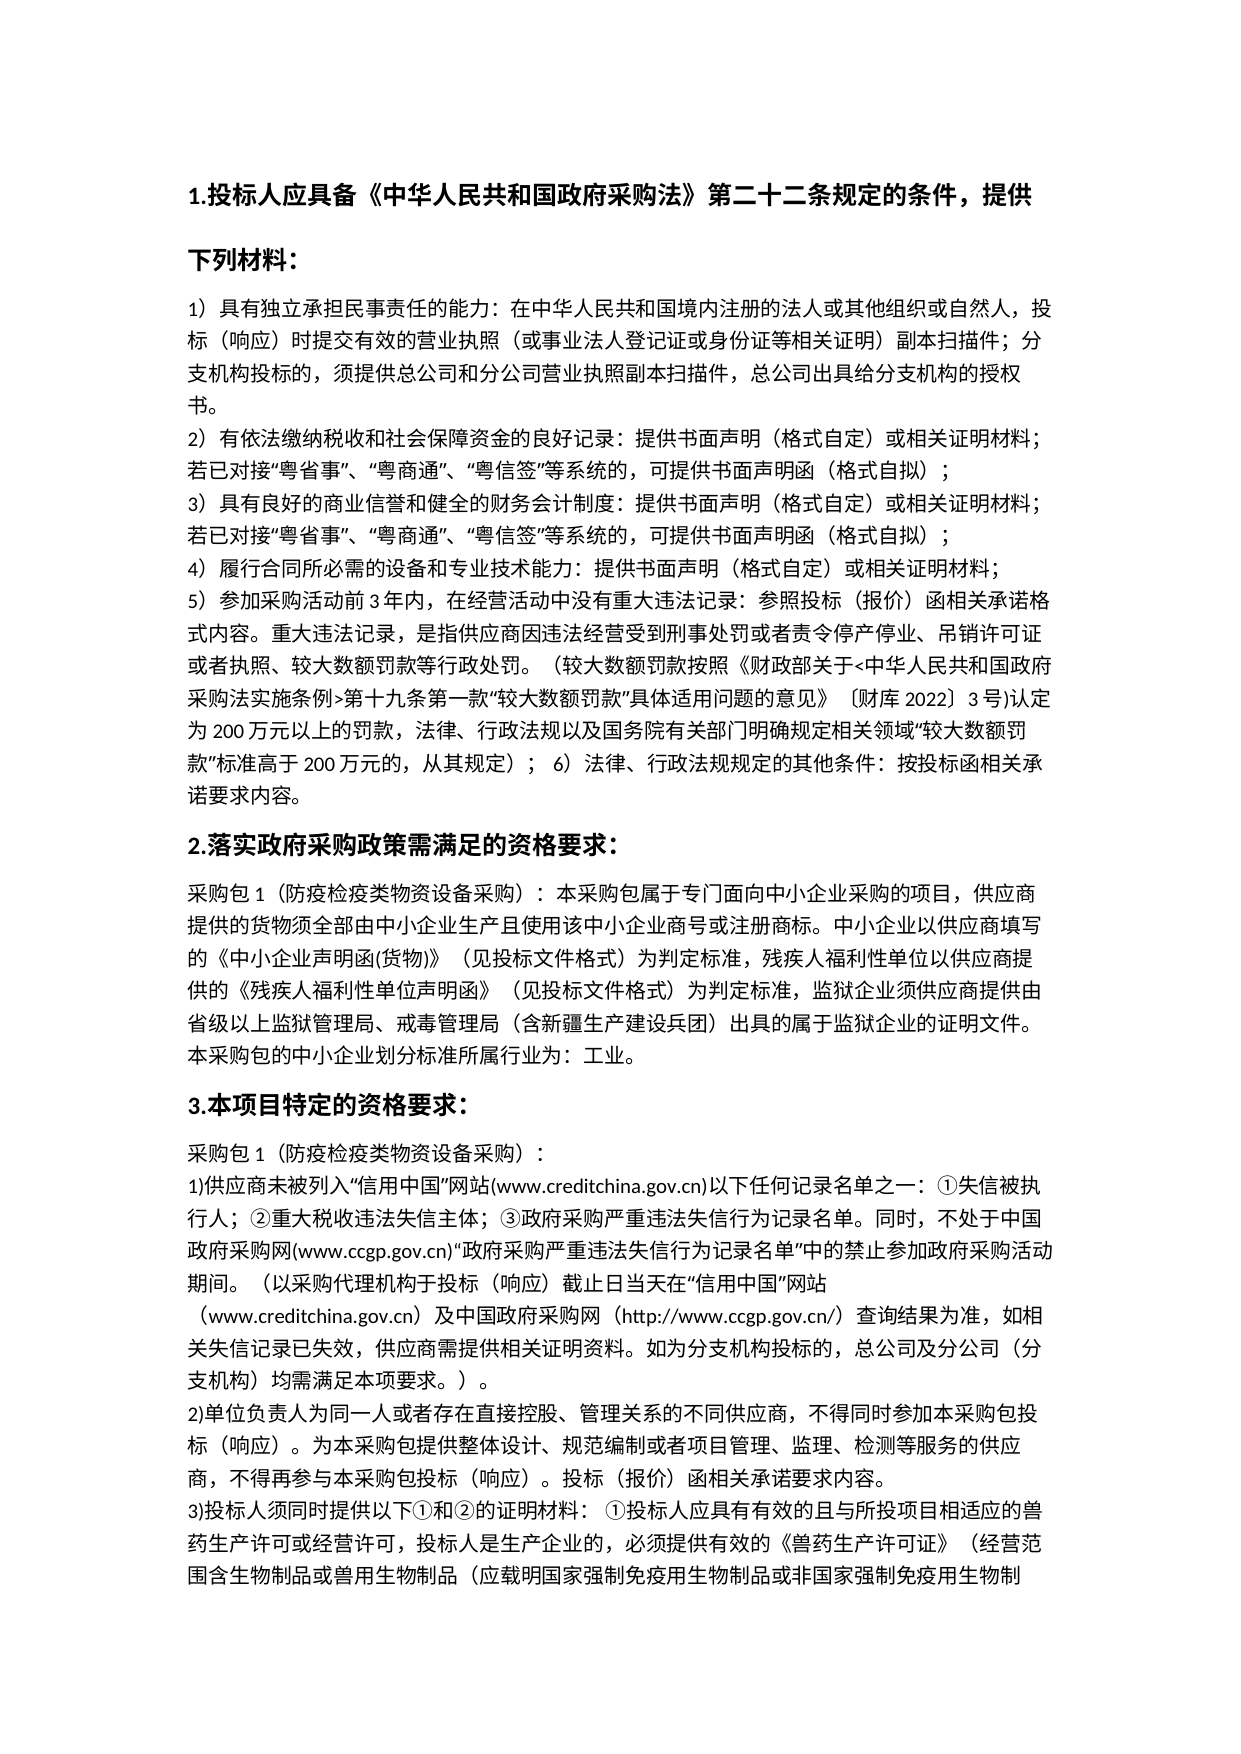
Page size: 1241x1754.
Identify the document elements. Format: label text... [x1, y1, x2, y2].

text 采购包1（防疫检疫类物资设备采购）：本采购包属于专门面向中小企业采购的项目，供应商提供的货物须全部由中小企业生产且使用该中小企业商号或注册商标。中小企业以供应商填写的《中小企业声明函(货物)》（见投标文件格式）为判定标准，残疾人福利性单位以供应商提供的《残疾人福利性单位声明函》（见投标文件格式）为判定标准，监狱企业须供应商提供由省级以上监狱管理局、戒毒管理局（含新疆生产建设兵团）出具的属于监狱企业的证明文件。本采购包的中小企业划分标准所属行业为：工业。 [187, 877, 1053, 1072]
text 采购包1（防疫检疫类物资设备采购）： [187, 1137, 1053, 1169]
text 2)单位负责人为同一人或者存在直接控股、管理关系的不同供应商，不得同时参加本采购包投标（响应）。为本采购包提供整体设计、规范编制或者项目管理、监理、检测等服务的供应商，不得再参与本采购包投标（响应）。投标（报价）函相关承诺要求内容。 [187, 1397, 1053, 1494]
text 4）履行合同所必需的设备和专业技术能力：提供书面声明（格式自定）或相关证明材料； [187, 552, 1053, 584]
text 3.本项目特定的资格要求： [187, 1072, 1053, 1137]
text 2）有依法缴纳税收和社会保障资金的良好记录：提供书面声明（格式自定）或相关证明材料；若已对接“粤省事”、“粤商通”、“粤信签”等系统的，可提供书面声明函（格式自拟）； [187, 422, 1053, 487]
text 5）参加采购活动前3年内，在经营活动中没有重大违法记录：参照投标（报价）函相关承诺格式内容。重大违法记录，是指供应商因违法经营受到刑事处罚或者责令停产停业、吊销许可证或者执照、较大数额罚款等行政处罚。（较大数额罚款按照《财政部关于<中华人民共和国政府采购法实施条例>第十九条第一款“较大数额罚款”具体适用问题的意见》〔财库2022〕3号)认定为200万元以上的罚款，法律、行政法规以及国务院有关部门明确规定相关领域“较大数额罚款”标准高于200万元的，从其规定）； 6）法律、行政法规规定的其他条件：按投标函相关承诺要求内容。 [187, 584, 1053, 812]
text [187, 1494, 1053, 1592]
text 2.落实政府采购政策需满足的资格要求： [187, 812, 1053, 877]
text 1)供应商未被列入“信用中国”网站(www.creditchina.gov.cn)以下任何记录名单之一：①失信被执行人；②重大税收违法失信主体；③政府采购严重违法失信行为记录名单。同时，不处于中国政府采购网(www.ccgp.gov.cn)“政府采购严重违法失信行为记录名单”中的禁止参加政府采购活动期间。（以采购代理机构于投标（响应）截止日当天在“信用中国”网站（www.creditchina.gov.cn）及中国政府采购网（http://www.ccgp.gov.cn/）查询结果为准，如相关失信记录已失效，供应商需提供相关证明资料。如为分支机构投标的，总公司及分公司（分支机构）均需满足本项要求。）。 [187, 1169, 1053, 1397]
text 1）具有独立承担民事责任的能力：在中华人民共和国境内注册的法人或其他组织或自然人，投标（响应）时提交有效的营业执照（或事业法人登记证或身份证等相关证明）副本扫描件；分支机构投标的，须提供总公司和分公司营业执照副本扫描件，总公司出具给分支机构的授权书。 [187, 292, 1053, 422]
text 3）具有良好的商业信誉和健全的财务会计制度：提供书面声明（格式自定）或相关证明材料；若已对接“粤省事”、“粤商通”、“粤信签”等系统的，可提供书面声明函（格式自拟）； [187, 487, 1053, 552]
text 1.投标人应具备《中华人民共和国政府采购法》第二十二条规定的条件，提供下列材料： [187, 162, 1053, 292]
